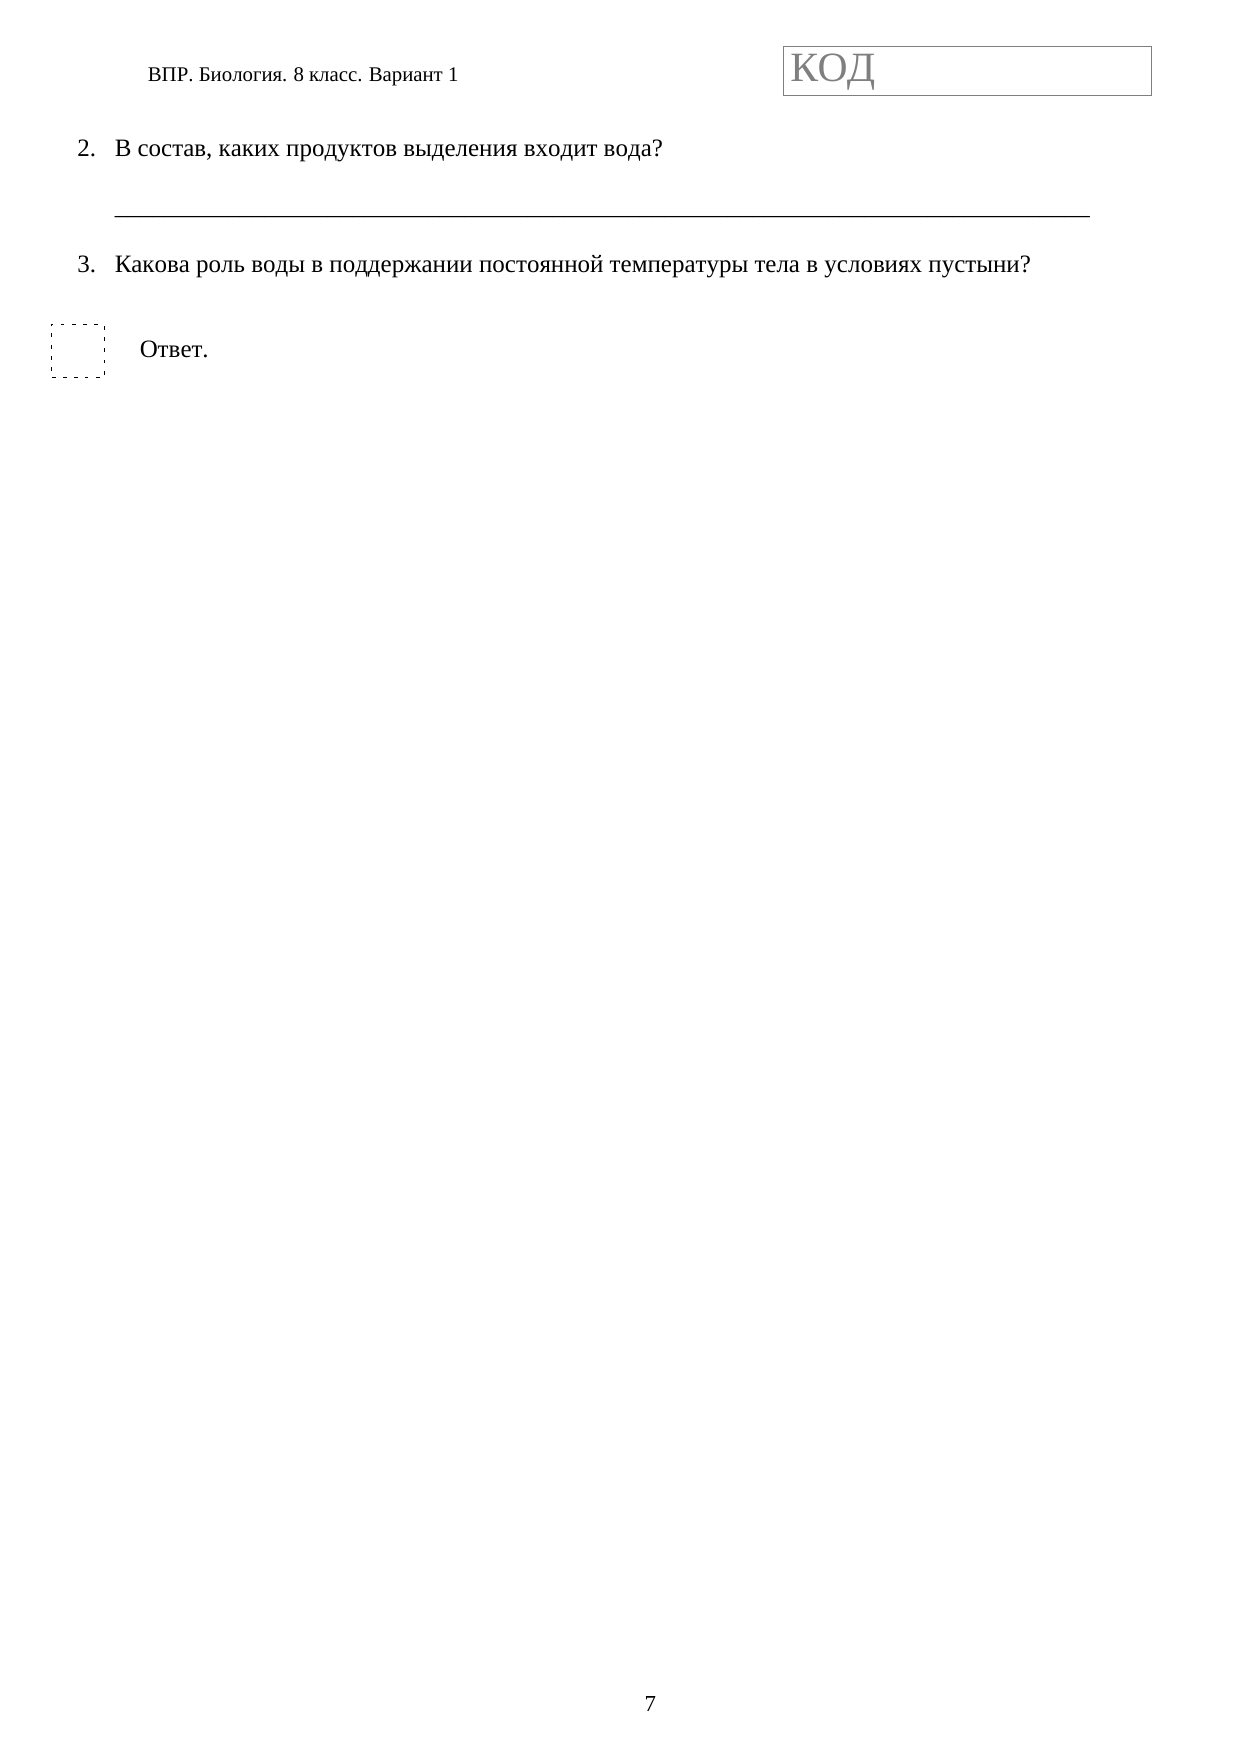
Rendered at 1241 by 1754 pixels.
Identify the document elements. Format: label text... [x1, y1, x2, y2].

list Какова роль воды в поддержании постоянной температуры тела в условиях пустыни? [77, 249, 1169, 278]
text Ответ. [139, 334, 1169, 363]
text ______________________________________________________________________________ [114, 191, 1169, 220]
list В состав, каких продуктов выделения входит вода? [77, 133, 1169, 162]
